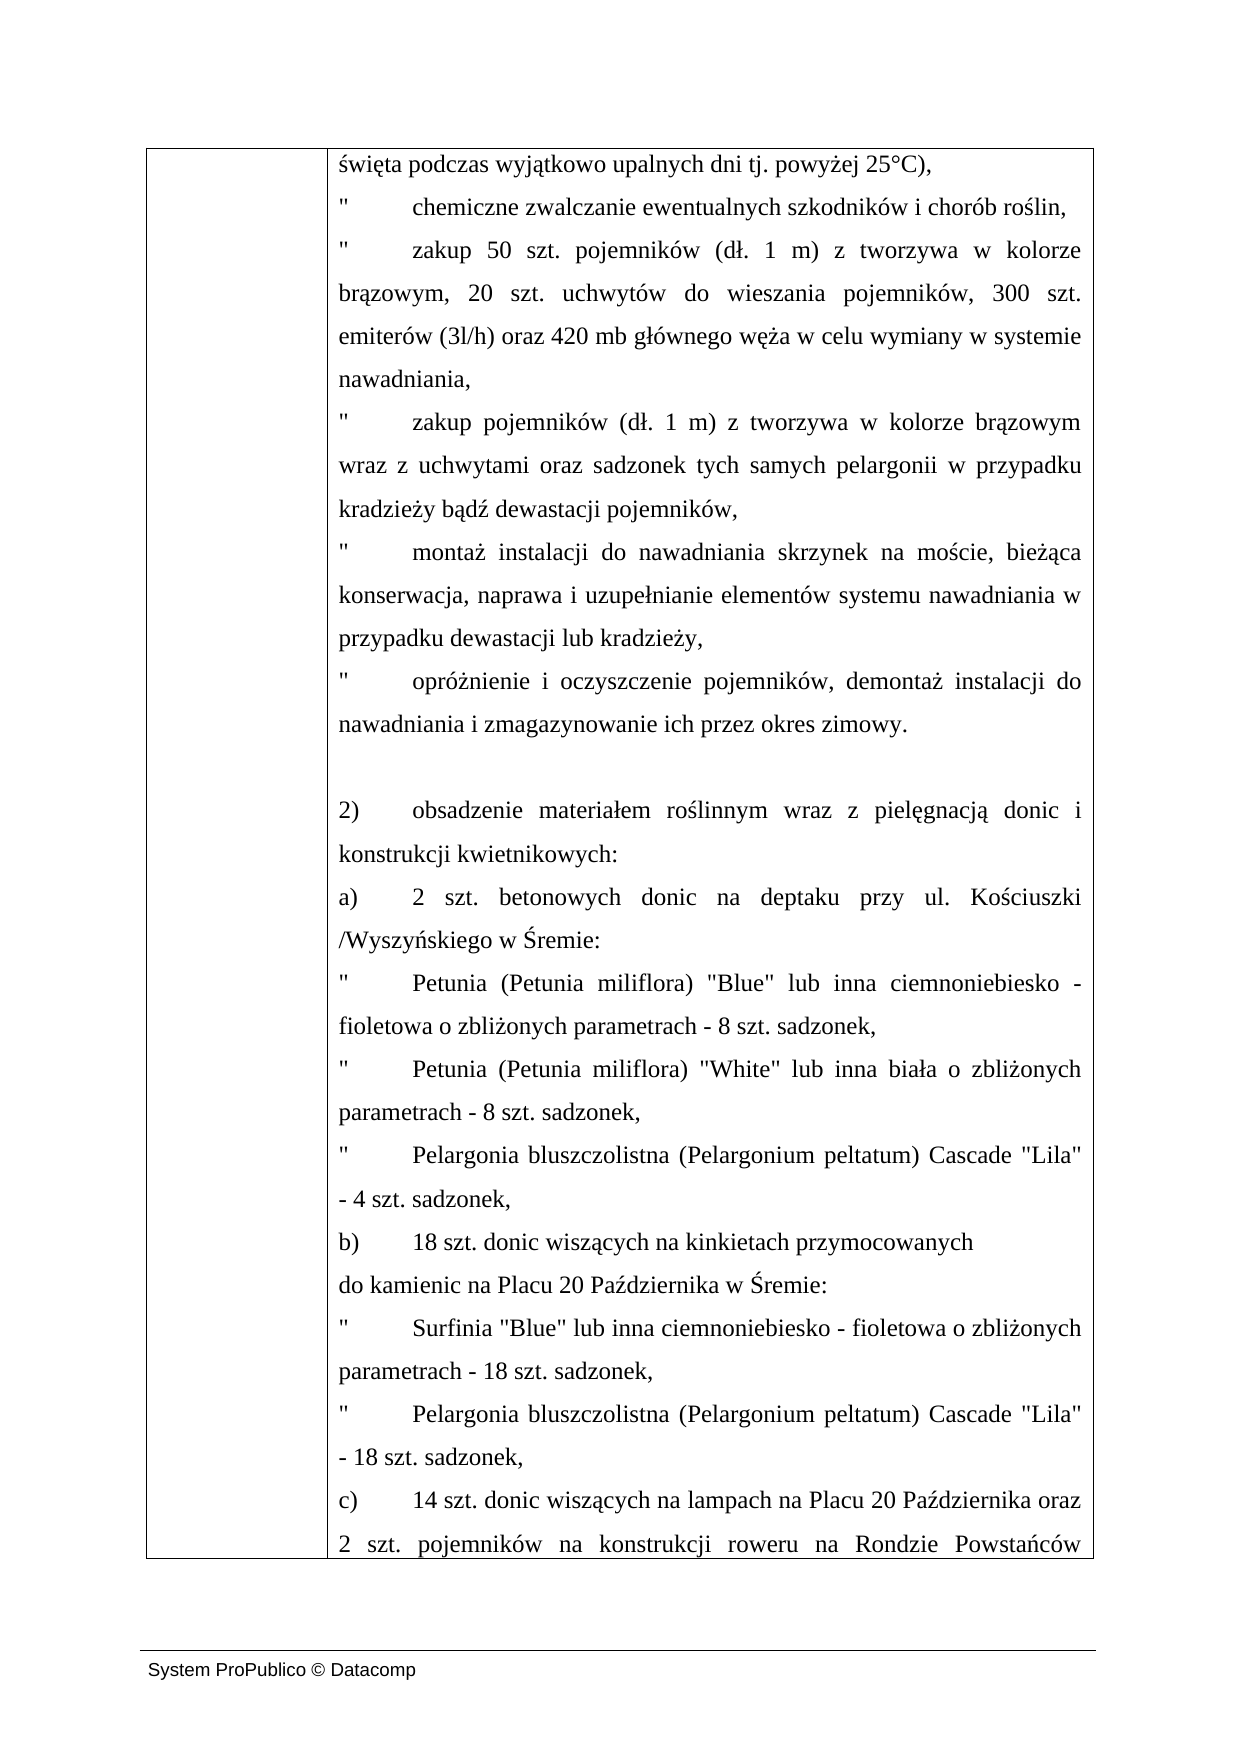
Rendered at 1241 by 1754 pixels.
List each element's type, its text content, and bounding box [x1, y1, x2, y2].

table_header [328, 149, 1093, 1557]
table_header 9 [147, 149, 327, 1557]
